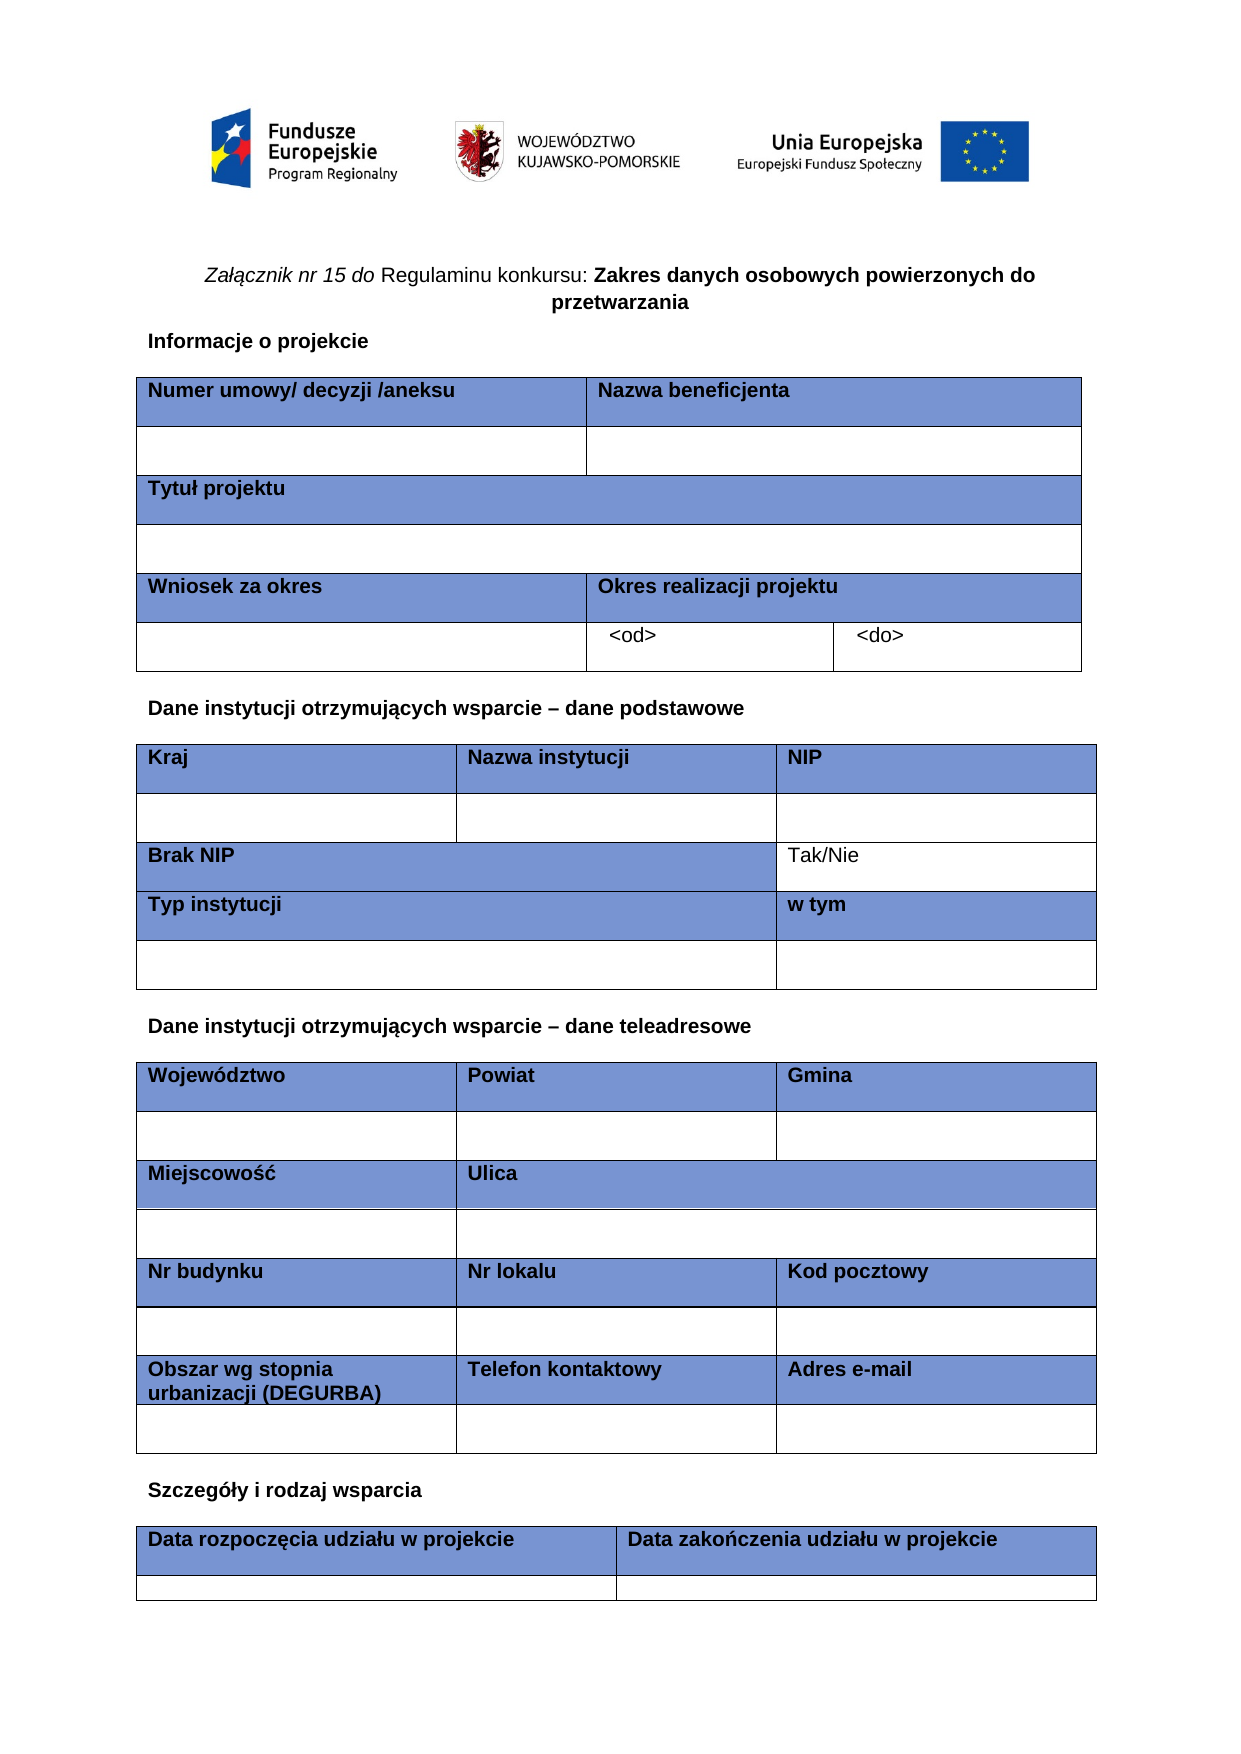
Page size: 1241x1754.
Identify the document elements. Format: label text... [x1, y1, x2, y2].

table_cell Adres e-mail [777, 1356, 1096, 1404]
table_cell [777, 941, 1096, 989]
table_header Nazwa instytucji [457, 745, 776, 793]
table_header Województwo [137, 1063, 456, 1111]
table_cell [137, 1405, 456, 1453]
text Szczegóły i rodzaj wsparcia [148, 1478, 1093, 1502]
table_header Nazwa beneficjenta [587, 378, 1081, 426]
table_cell w tym [777, 892, 1096, 940]
table_cell [137, 1210, 456, 1257]
table_cell Wniosek za okres [137, 574, 586, 622]
table_cell [834, 623, 1081, 671]
table_cell [137, 623, 586, 671]
table_cell Ulica [457, 1161, 1096, 1208]
table_cell Brak NIP [137, 843, 776, 891]
text Załącznik nr 15 do Regulaminu konkursu: Zakres danych osobowych powierzonych do przetwarzania [148, 263, 1093, 314]
table_cell [457, 1210, 1096, 1257]
table_header Data rozpoczęcia udziału w projekcie [137, 1527, 616, 1575]
table_cell [777, 1112, 1096, 1159]
table_header Numer umowy/ decyzji /aneksu [137, 378, 586, 426]
table_cell [137, 941, 776, 989]
table_cell [777, 794, 1096, 842]
text Dane instytucji otrzymujących wsparcie – dane teleadresowe [148, 1014, 1093, 1038]
table_cell [457, 1405, 776, 1453]
table_cell Telefon kontaktowy [457, 1356, 776, 1404]
table_cell Miejscowość [137, 1161, 456, 1208]
table_cell Tytuł projektu [137, 476, 1081, 524]
table_cell [777, 1308, 1096, 1355]
table_cell [137, 525, 1081, 573]
text Dane instytucji otrzymujących wsparcie – dane podstawowe [148, 696, 1093, 720]
table_cell [457, 794, 776, 842]
table_cell [137, 427, 586, 475]
table_cell [137, 1308, 456, 1355]
table_cell [617, 1576, 1096, 1600]
table_cell [137, 1112, 456, 1159]
table_cell Typ instytucji [137, 892, 776, 940]
table_cell Tak/Nie [777, 843, 1096, 891]
table_header Data zakończenia udziału w projekcie [617, 1527, 1096, 1575]
table_cell [457, 1308, 776, 1355]
table_cell [587, 623, 833, 671]
picture [192, 88, 1048, 208]
table_header NIP [777, 745, 1096, 793]
table_cell Obszar wg stopnia urbanizacji (DEGURBA) [137, 1356, 456, 1404]
table_header Kraj [137, 745, 456, 793]
table_cell Nr lokalu [457, 1259, 776, 1306]
table_header Gmina [777, 1063, 1096, 1111]
table_cell [137, 794, 456, 842]
table_cell Okres realizacji projektu [587, 574, 1081, 622]
table_cell Kod pocztowy [777, 1259, 1096, 1306]
text Informacje o projekcie [148, 329, 1093, 353]
table_cell Nr budynku [137, 1259, 456, 1306]
table_cell [777, 1405, 1096, 1453]
table_header Powiat [457, 1063, 776, 1111]
table_cell [137, 1576, 616, 1600]
table_cell [587, 427, 1081, 475]
table_cell [457, 1112, 776, 1159]
